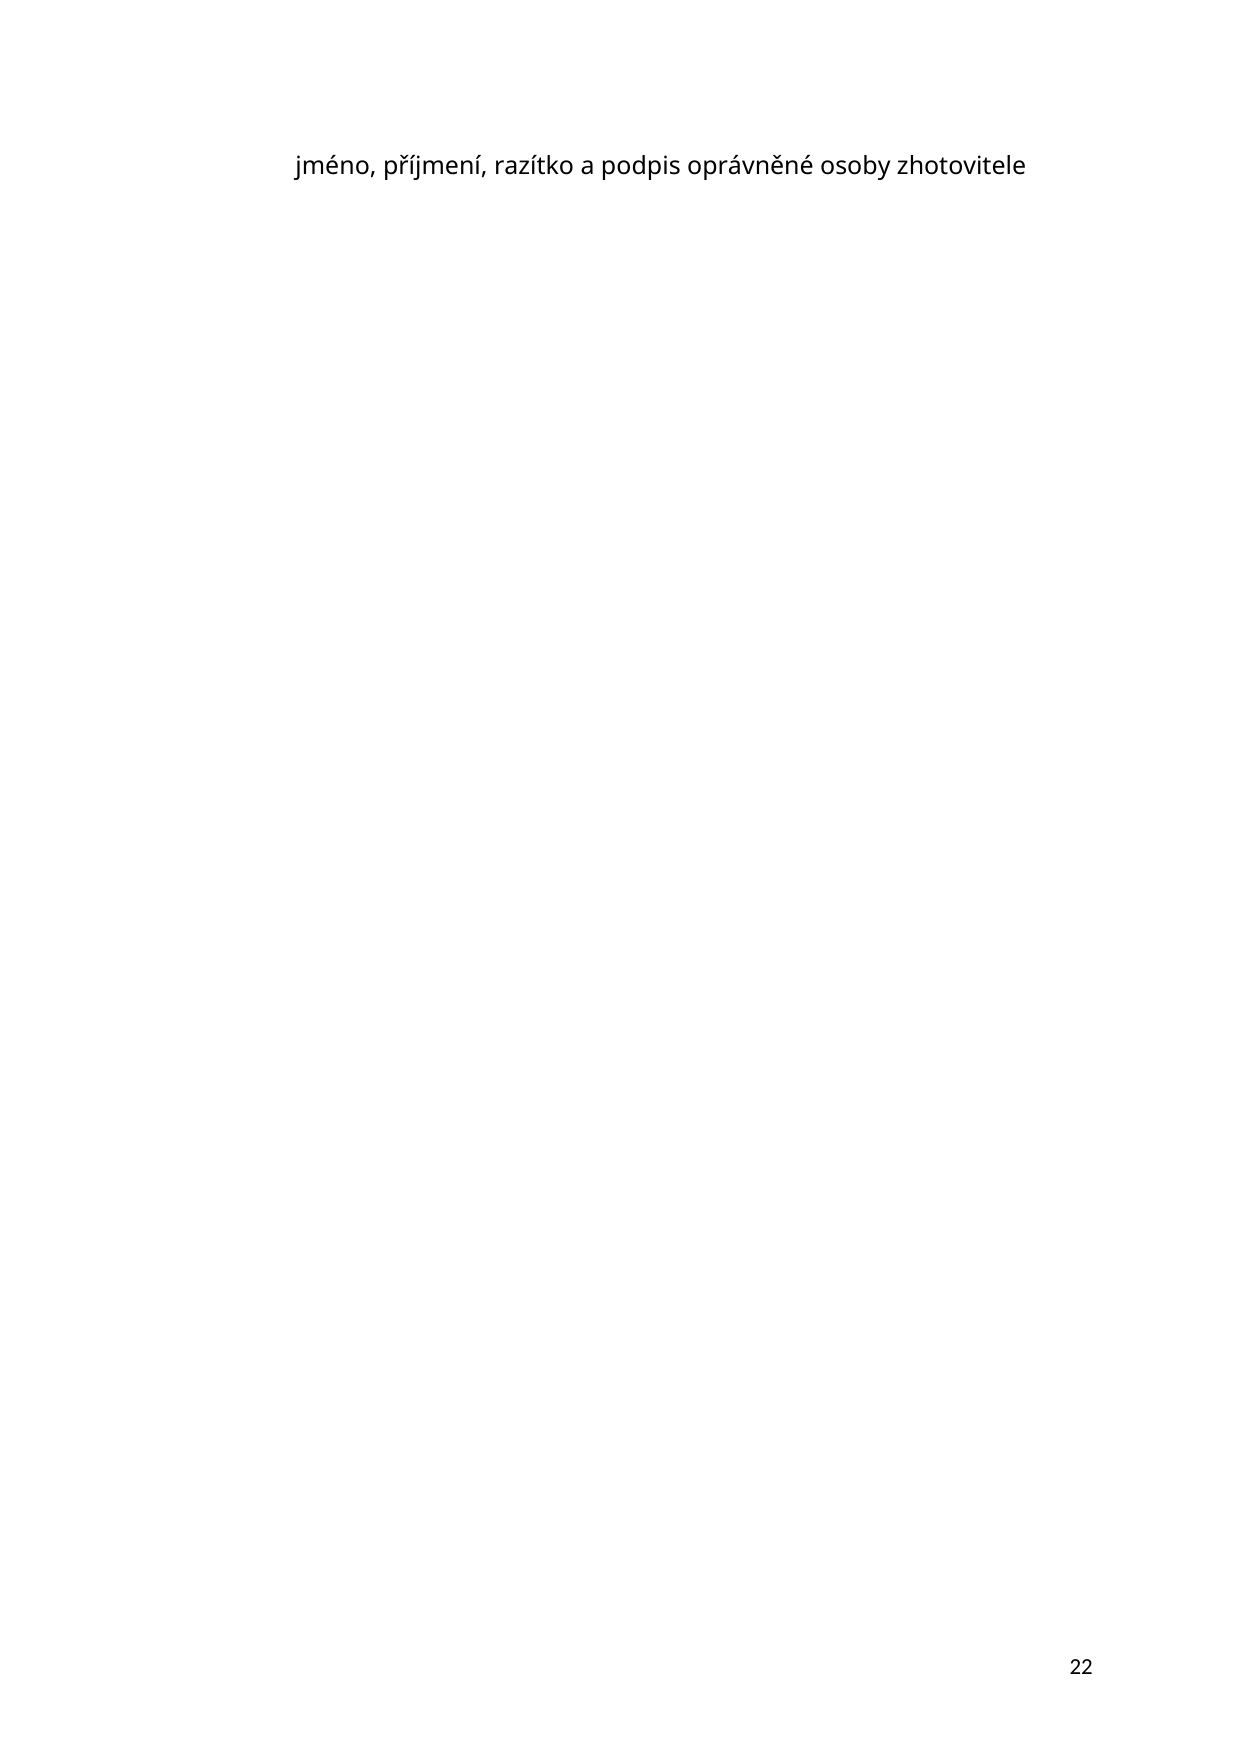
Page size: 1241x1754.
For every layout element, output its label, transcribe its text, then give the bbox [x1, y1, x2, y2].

text jméno, příjmení, razítko a podpis oprávněné osoby zhotovitele [221, 148, 1093, 182]
